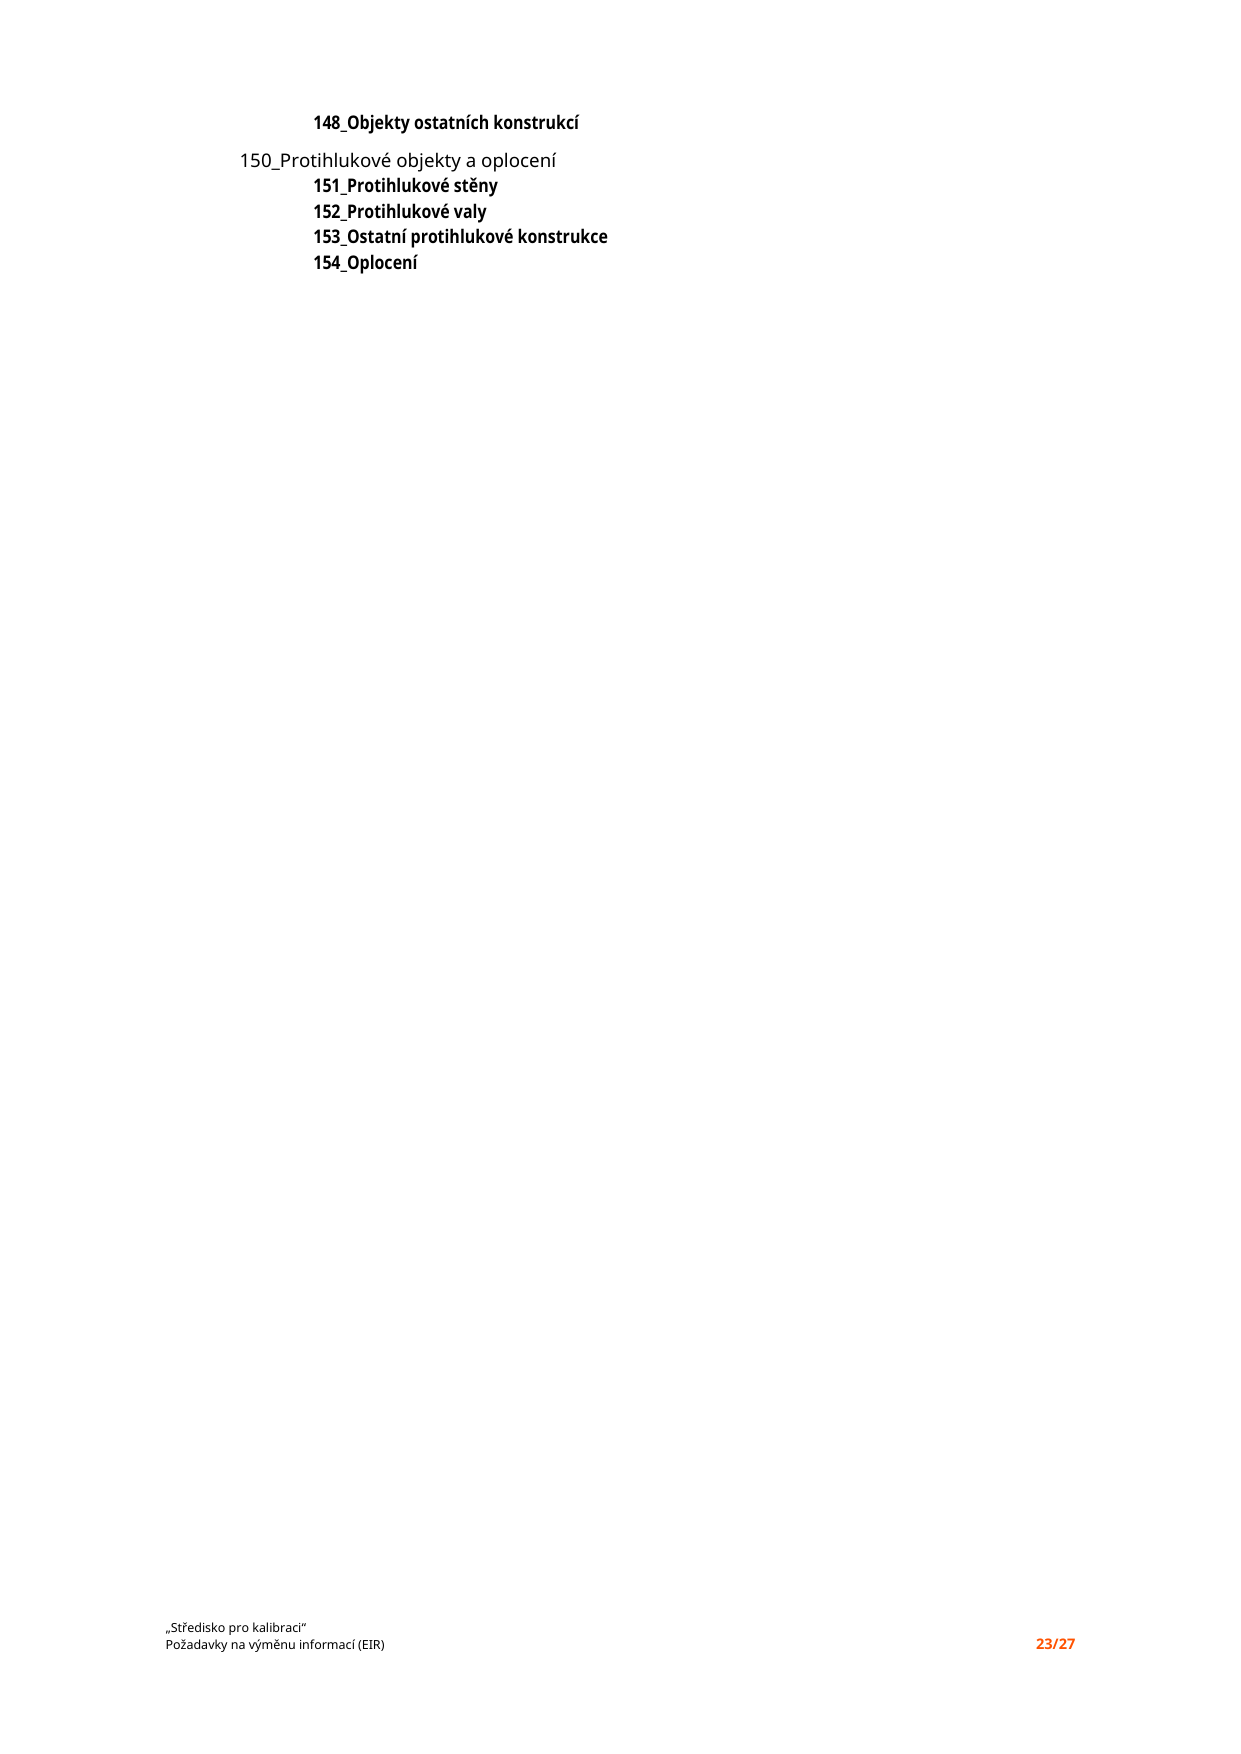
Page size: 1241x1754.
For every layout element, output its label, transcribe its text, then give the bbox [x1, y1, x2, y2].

text 153_Ostatní protihlukové konstrukce [313, 224, 1075, 249]
text 154_Oplocení [313, 249, 1075, 275]
text 148_Objekty ostatních konstrukcí [313, 109, 1075, 135]
text 151_Protihlukové stěny [313, 173, 1075, 198]
text 152_Protihlukové valy [313, 198, 1075, 224]
text 150_Protihlukové objekty a oplocení [239, 147, 1075, 173]
